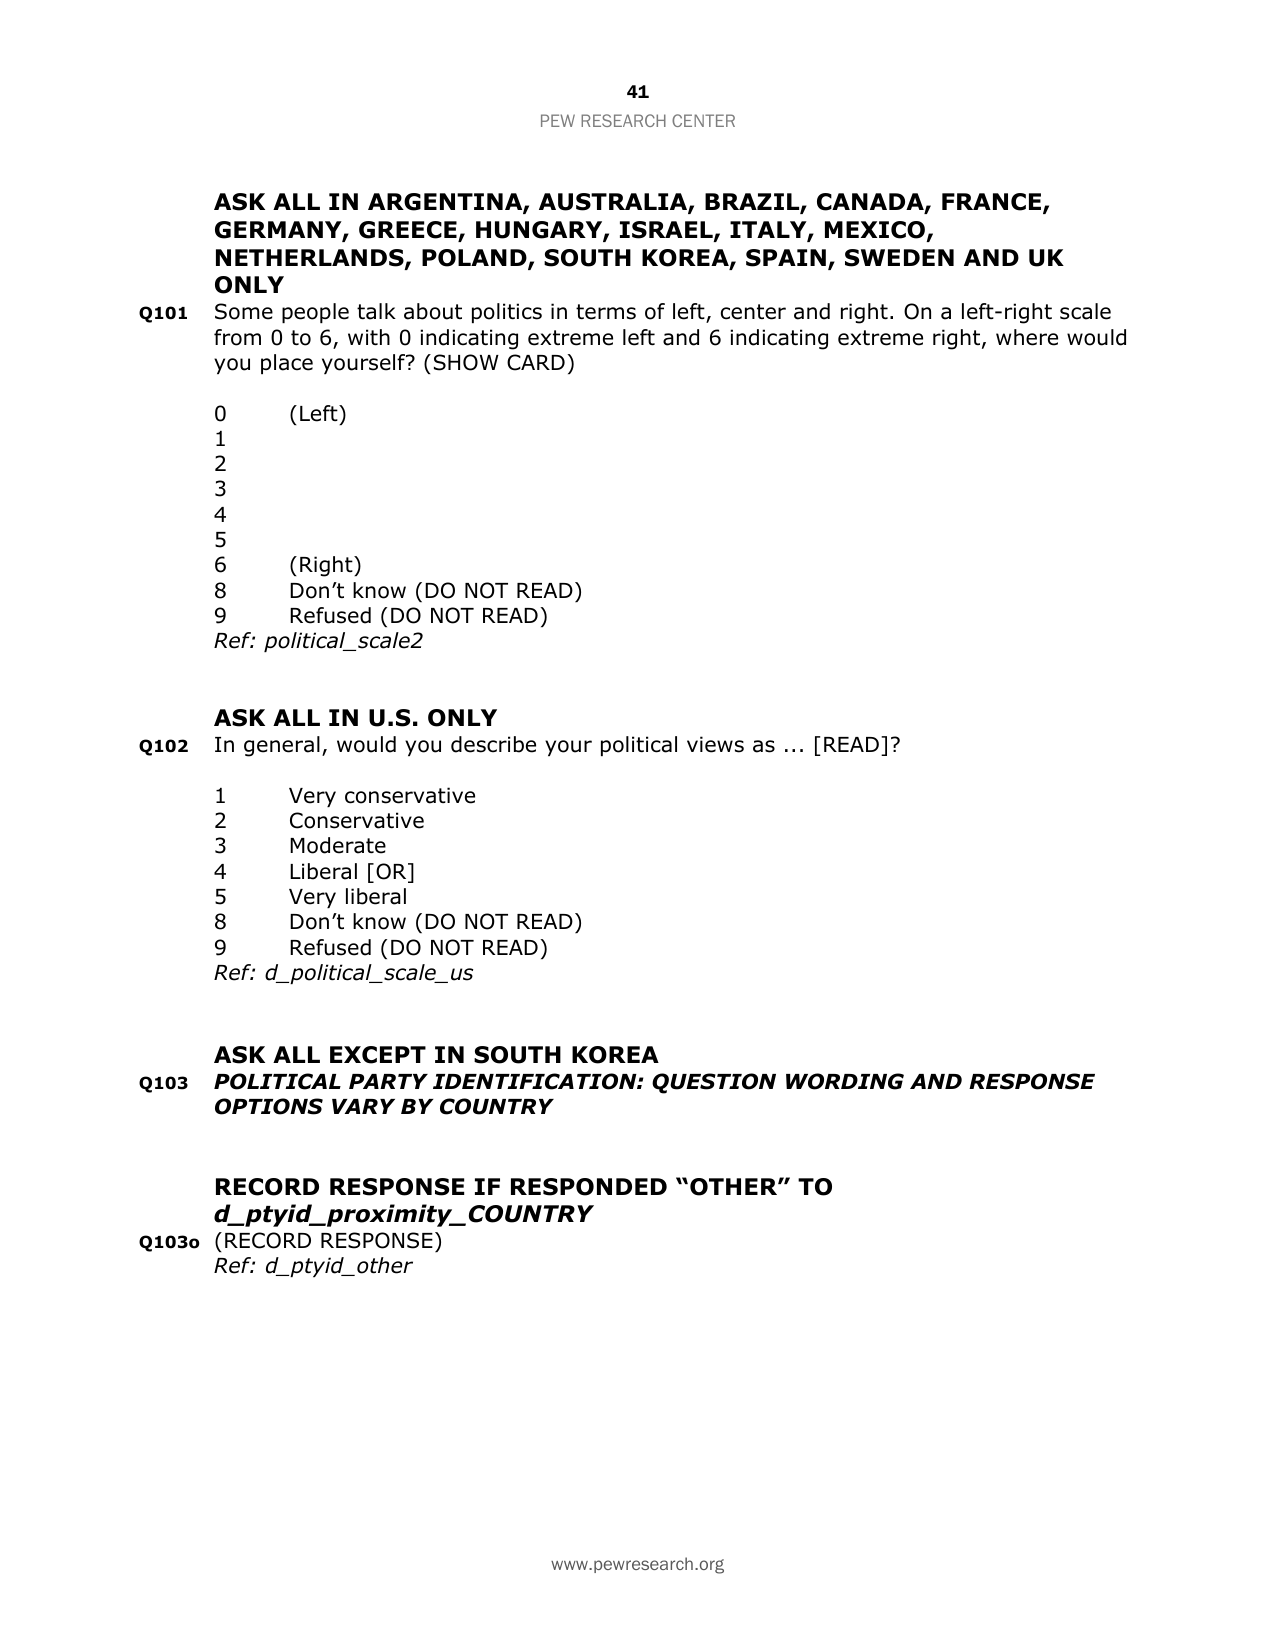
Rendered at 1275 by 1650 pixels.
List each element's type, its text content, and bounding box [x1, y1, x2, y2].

text 1 Very conservative [214, 782, 1136, 807]
text Q101 Some people talk about politics in terms of left, center and right. On a left-right scale from 0 to 6, with 0 indicating extreme left and 6 indicating extreme right, where would you place yourself? (SHOW CARD) [139, 299, 1136, 375]
text Ref: d_political_scale_us [214, 959, 1136, 985]
text 2 Conservative [214, 807, 1136, 833]
text 6 (Right) [214, 552, 1136, 577]
text 4 Liberal [OR] [214, 858, 1136, 883]
text 8 Don’t know (DO NOT READ) [214, 577, 1136, 602]
text 8 Don’t know (DO NOT READ) [214, 909, 1136, 934]
text Ref: d_ptyid_other [214, 1253, 1136, 1278]
text Q103 POLITICAL PARTY IDENTIFICATION: QUESTION WORDING AND RESPONSE OPTIONS VARY BY COUNTRY [139, 1068, 1136, 1119]
text ASK ALL IN U.S. ONLY [139, 704, 1136, 732]
text 9 Refused (DO NOT READ) [214, 934, 1136, 959]
text 3 Moderate [214, 833, 1136, 858]
text 3 [214, 476, 1136, 501]
text Q103o (RECORD RESPONSE) [139, 1227, 1136, 1253]
text RECORD RESPONSE IF RESPONDED “OTHER” TO d_ptyid_proximity_COUNTRY [214, 1172, 1136, 1227]
text 0 (Left) [214, 400, 1136, 425]
text 5 [214, 527, 1136, 552]
text ASK ALL IN ARGENTINA, AUSTRALIA, BRAZIL, CANADA, FRANCE, GERMANY, GREECE, HUNGARY, ISRAEL, ITALY, MEXICO, NETHERLANDS, POLAND, SOUTH KOREA, SPAIN, SWEDEN AND UK ONLY [214, 187, 1136, 299]
text ASK ALL EXCEPT IN SOUTH KOREA [214, 1040, 1136, 1068]
text Ref: political_scale2 [214, 628, 1136, 653]
text 2 [214, 451, 1136, 476]
text 4 [214, 501, 1136, 527]
text 1 [214, 425, 1136, 451]
text 9 Refused (DO NOT READ) [214, 602, 1136, 628]
text Q102 In general, would you describe your political views as ... [READ]? [139, 732, 1136, 757]
text 5 Very liberal [214, 883, 1136, 909]
